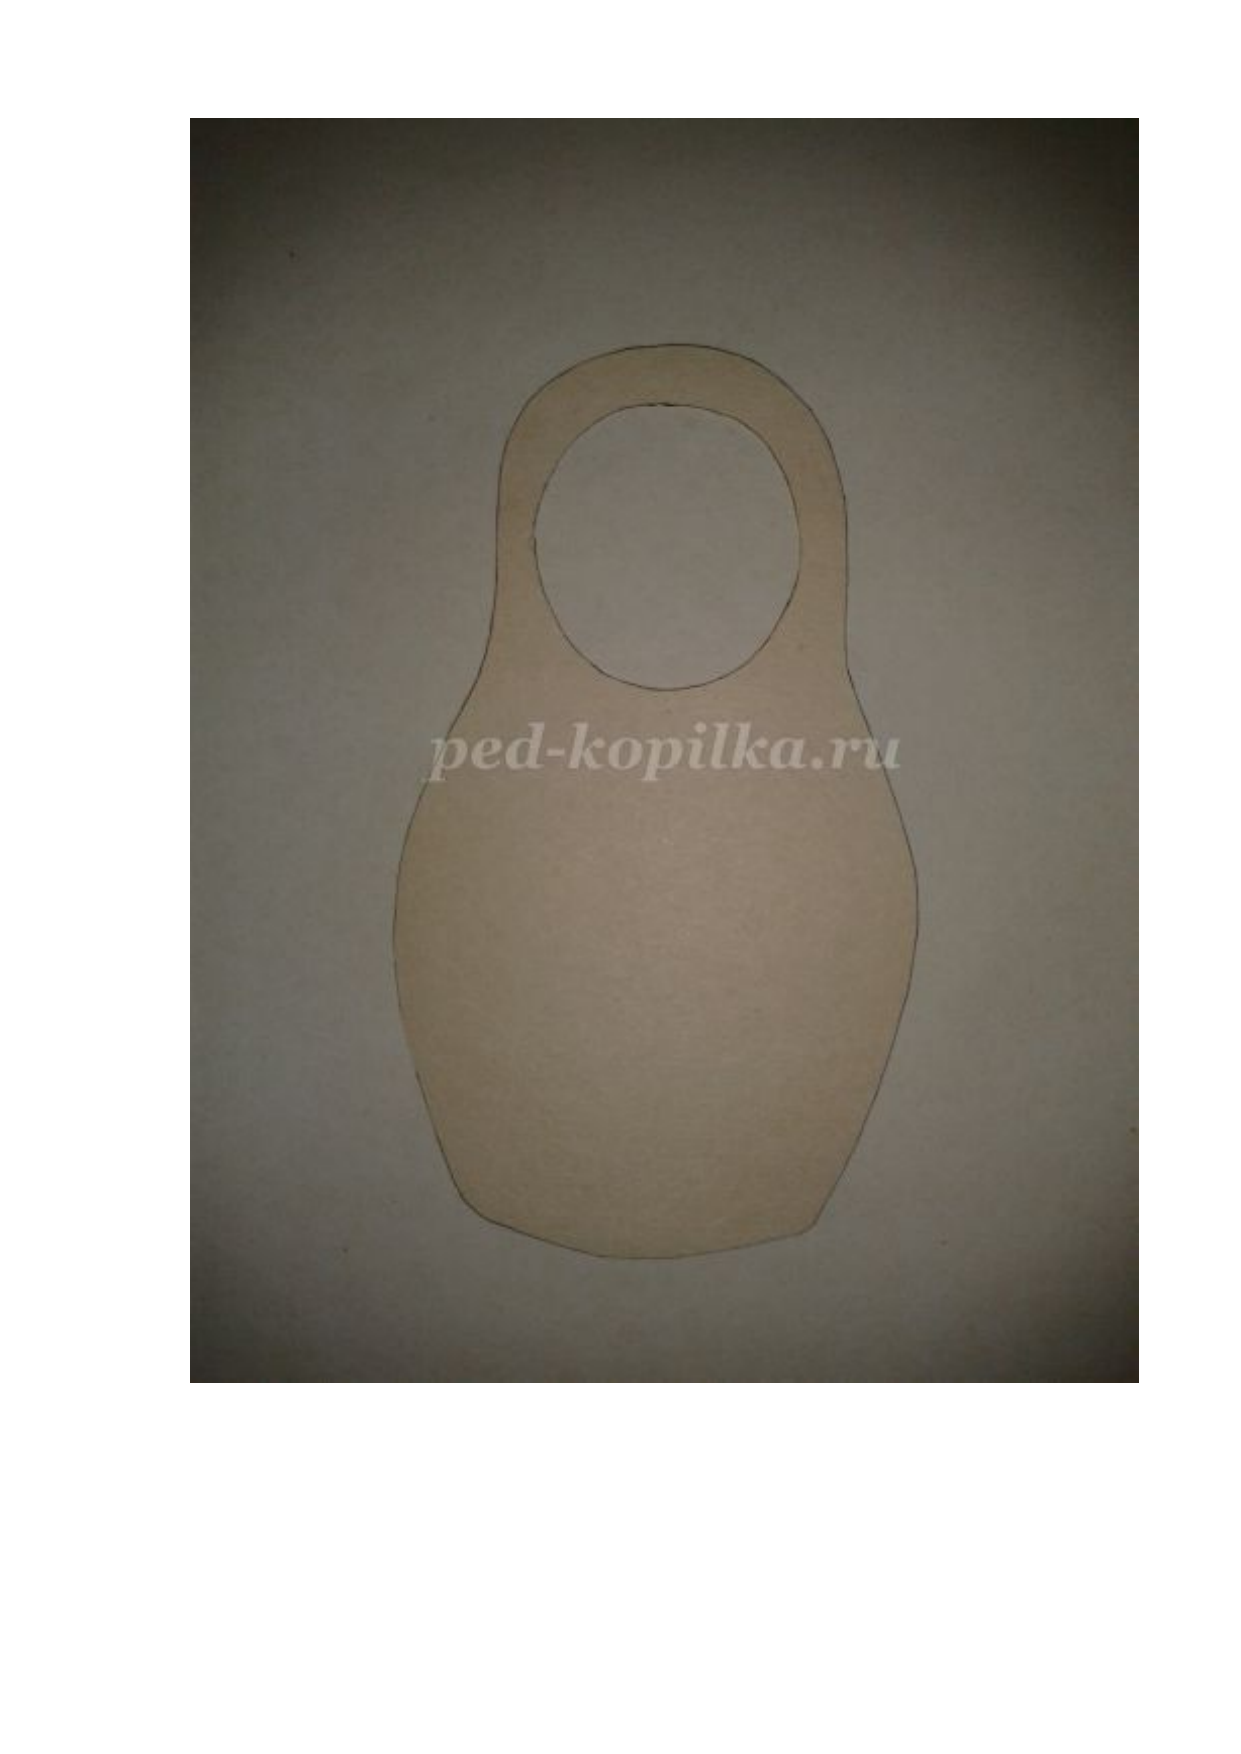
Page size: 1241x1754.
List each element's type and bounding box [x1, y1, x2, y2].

picture [190, 118, 1139, 1383]
